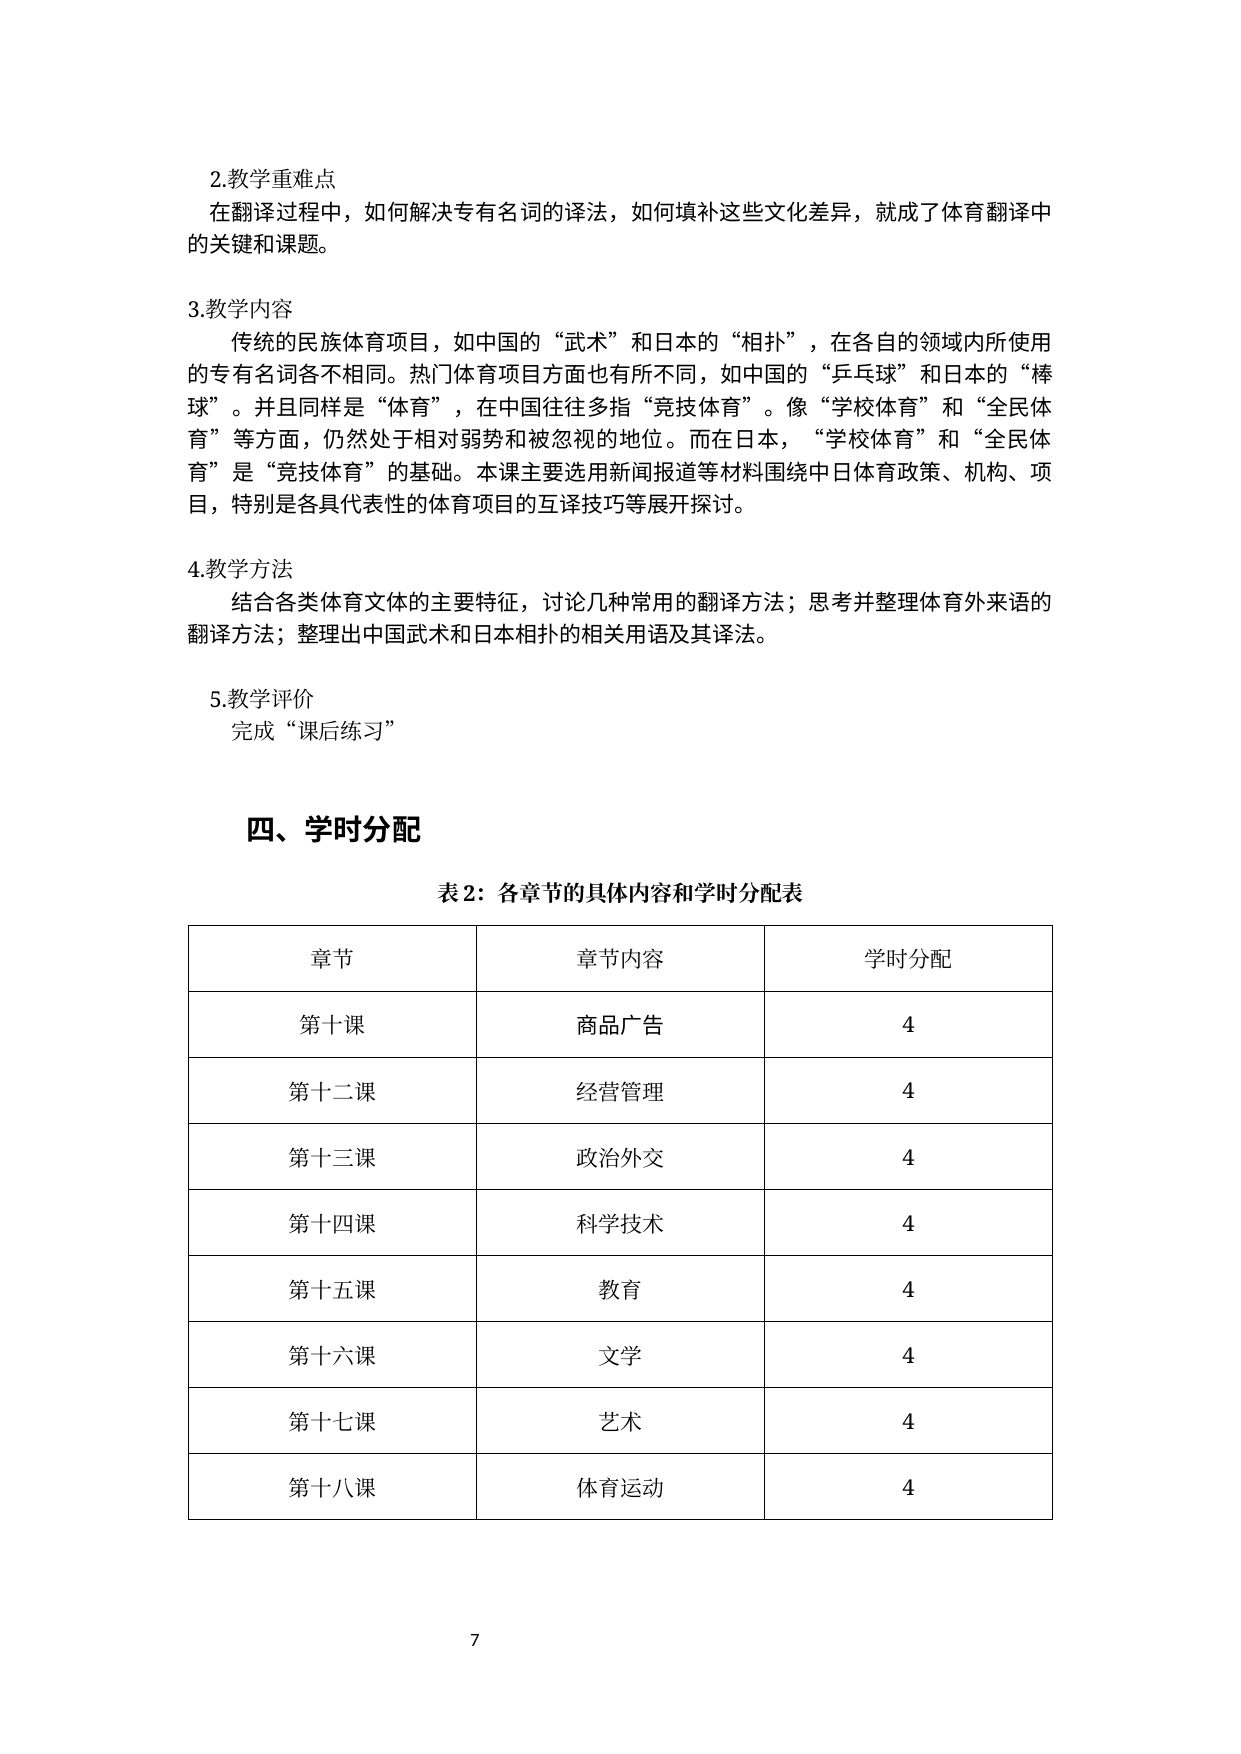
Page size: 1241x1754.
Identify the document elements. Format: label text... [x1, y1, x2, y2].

table_cell 教育 [477, 1256, 764, 1321]
table_header 章节内容 [477, 926, 764, 991]
list 5.教学评价 [187, 682, 1053, 713]
table_cell 4 [765, 1256, 1052, 1321]
table_cell 第十八课 [189, 1454, 476, 1519]
table_cell 政治外交 [477, 1124, 764, 1189]
list 2.教学重难点 [187, 162, 1053, 194]
text 四、学时分配 [187, 795, 1053, 860]
table_cell 4 [765, 992, 1052, 1057]
list 在翻译过程中，如何解决专有名词的译法，如何填补这些文化差异，就成了体育翻译中的关键和课题。 [187, 194, 1053, 259]
table_header 学时分配 [765, 926, 1052, 991]
table_cell 4 [765, 1190, 1052, 1255]
table_cell 商品广告 [477, 992, 764, 1057]
table_cell 文学 [477, 1322, 764, 1387]
list 4.教学方法 [187, 552, 1053, 584]
table_cell 4 [765, 1388, 1052, 1453]
table_cell 经营管理 [477, 1058, 764, 1123]
table_cell 体育运动 [477, 1454, 764, 1519]
table_cell 第十课 [189, 992, 476, 1057]
table_cell 第十七课 [189, 1388, 476, 1453]
text 结合各类体育文体的主要特征，讨论几种常用的翻译方法；思考并整理体育外来语的翻译方法；整理出中国武术和日本相扑的相关用语及其译法。 [187, 584, 1053, 649]
table_cell 艺术 [477, 1388, 764, 1453]
table_cell 4 [765, 1124, 1052, 1189]
table_cell 4 [765, 1454, 1052, 1519]
text 传统的民族体育项目，如中国的“武术”和日本的“相扑”，在各自的领域内所使用的专有名词各不相同。热门体育项目方面也有所不同，如中国的“乒乓球”和日本的“棒球”。并且同样是“体育”，在中国往往多指“竞技体育”。像“学校体育”和“全民体育”等方面，仍然处于相对弱势和被忽视的地位。而在日本，“学校体育”和“全民体育”是“竞技体育”的基础。本课主要选用新闻报道等材料围绕中日体育政策、机构、项目，特别是各具代表性的体育项目的互译技巧等展开探讨。 [187, 324, 1053, 519]
list 3.教学内容 [187, 292, 1053, 324]
text 表2：各章节的具体内容和学时分配表 [187, 876, 1053, 908]
table_header 章节 [189, 926, 476, 991]
table_cell 科学技术 [477, 1190, 764, 1255]
table_cell 第十六课 [189, 1322, 476, 1387]
table_cell 第十三课 [189, 1124, 476, 1189]
table_cell 第十二课 [189, 1058, 476, 1123]
table_cell 第十四课 [189, 1190, 476, 1255]
table_cell 第十五课 [189, 1256, 476, 1321]
table_cell 4 [765, 1058, 1052, 1123]
table_cell 4 [765, 1322, 1052, 1387]
text 完成“课后练习” [187, 713, 1053, 746]
